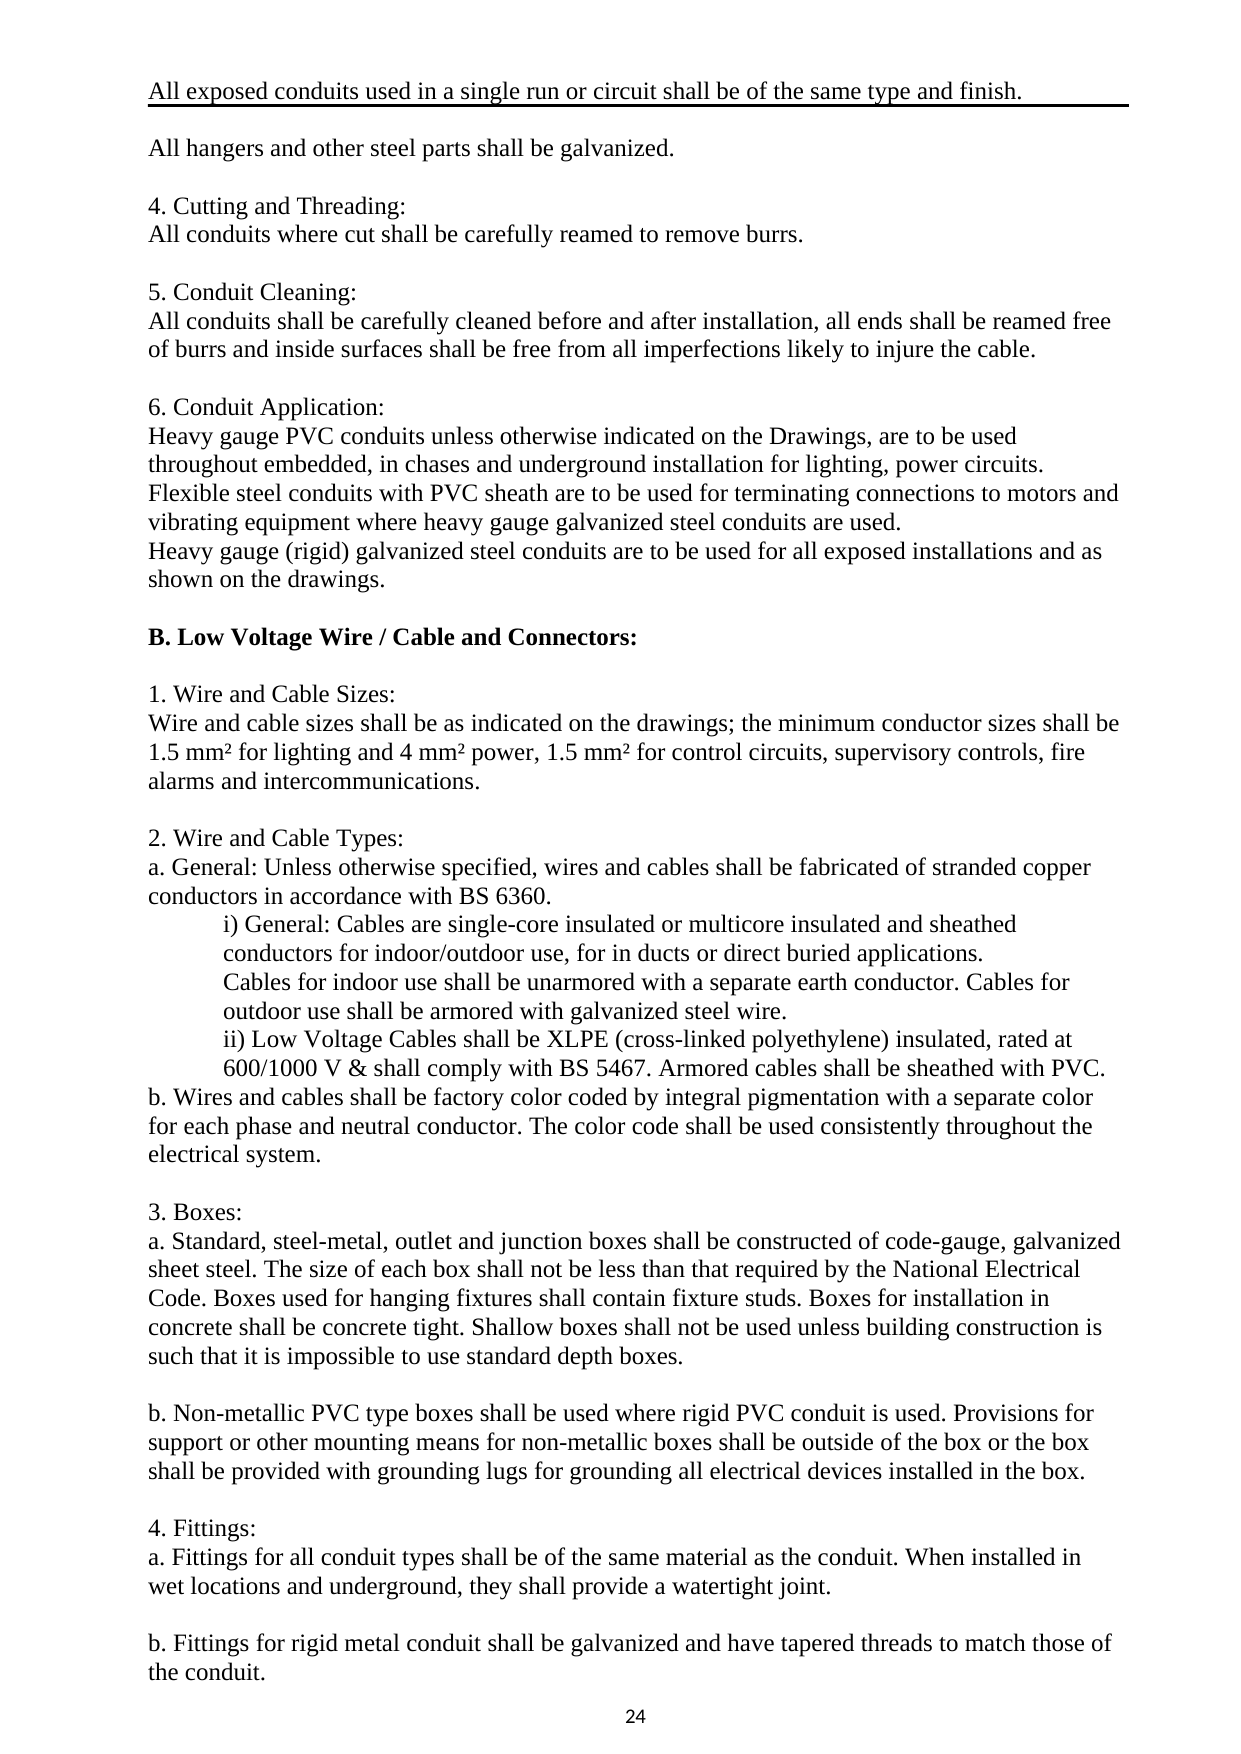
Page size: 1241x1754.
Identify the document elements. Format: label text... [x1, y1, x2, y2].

text Wire and cable sizes shall be as indicated on the drawings; the minimum conductor sizes shall be 1.5 mm² for lighting and 4 mm² power, 1.5 mm² for control circuits, supervisory controls, fire alarms and intercommunications. [148, 708, 1123, 794]
text Cables for indoor use shall be unarmored with a separate earth conductor. Cables for outdoor use shall be armored with galvanized steel wire. [223, 967, 1123, 1024]
text Heavy gauge PVC conduits unless otherwise indicated on the Drawings, are to be used throughout embedded, in chases and underground installation for lighting, power circuits. [148, 421, 1123, 478]
text Heavy gauge (rigid) galvanized steel conduits are to be used for all exposed installations and as shown on the drawings. [148, 536, 1123, 593]
text 3. Boxes: [148, 1197, 1123, 1226]
text a. General: Unless otherwise specified, wires and cables shall be fabricated of stranded copper conductors in accordance with BS 6360. [148, 852, 1123, 909]
text 4. Cutting and Threading: [148, 191, 1123, 219]
text 4. Fittings: [148, 1513, 1123, 1542]
text i) General: Cables are single-core insulated or multicore insulated and sheathed conductors for indoor/outdoor use, for in ducts or direct buried applications. [223, 909, 1123, 967]
text ii) Low Voltage Cables shall be XLPE (cross-linked polyethylene) insulated, rated at 600/1000 V & shall comply with BS 5467. Armored cables shall be sheathed with PVC. [223, 1024, 1123, 1082]
text 6. Conduit Application: [148, 392, 1123, 421]
text Flexible steel conduits with PVC sheath are to be used for terminating connections to motors and vibrating equipment where heavy gauge galvanized steel conduits are used. [148, 478, 1123, 536]
text a. Fittings for all conduit types shall be of the same material as the conduit. When installed in wet locations and underground, they shall provide a watertight joint. [148, 1542, 1123, 1599]
text All conduits where cut shall be carefully reamed to remove burrs. [148, 219, 1123, 248]
text b. Fittings for rigid metal conduit shall be galvanized and have tapered threads to match those of the conduit. [148, 1628, 1123, 1686]
text All exposed conduits used in a single run or circuit shall be of the same type and finish. [148, 76, 1123, 104]
text 5. Conduit Cleaning: [148, 277, 1123, 306]
text a. Standard, steel-metal, outlet and junction boxes shall be constructed of code-gauge, galvanized sheet steel. The size of each box shall not be less than that required by the National Electrical Code. Boxes used for hanging fixtures shall contain fixture studs. Boxes for installation in concrete shall be concrete tight. Shallow boxes shall not be used unless building construction is such that it is impossible to use standard depth boxes. [148, 1226, 1123, 1369]
text 2. Wire and Cable Types: [148, 823, 1123, 852]
text B. Low Voltage Wire / Cable and Connectors: [148, 622, 1123, 651]
text b. Wires and cables shall be factory color coded by integral pigmentation with a separate color for each phase and neutral conductor. The color code shall be used consistently throughout the electrical system. [148, 1082, 1123, 1168]
text All conduits shall be carefully cleaned before and after installation, all ends shall be reamed free of burrs and inside surfaces shall be free from all imperfections likely to injure the cable. [148, 306, 1123, 363]
text b. Non-metallic PVC type boxes shall be used where rigid PVC conduit is used. Provisions for support or other mounting means for non-metallic boxes shall be outside of the box or the box shall be provided with grounding lugs for grounding all electrical devices installed in the box. [148, 1398, 1123, 1484]
text All hangers and other steel parts shall be galvanized. [148, 133, 1123, 162]
text 1. Wire and Cable Sizes: [148, 679, 1123, 708]
